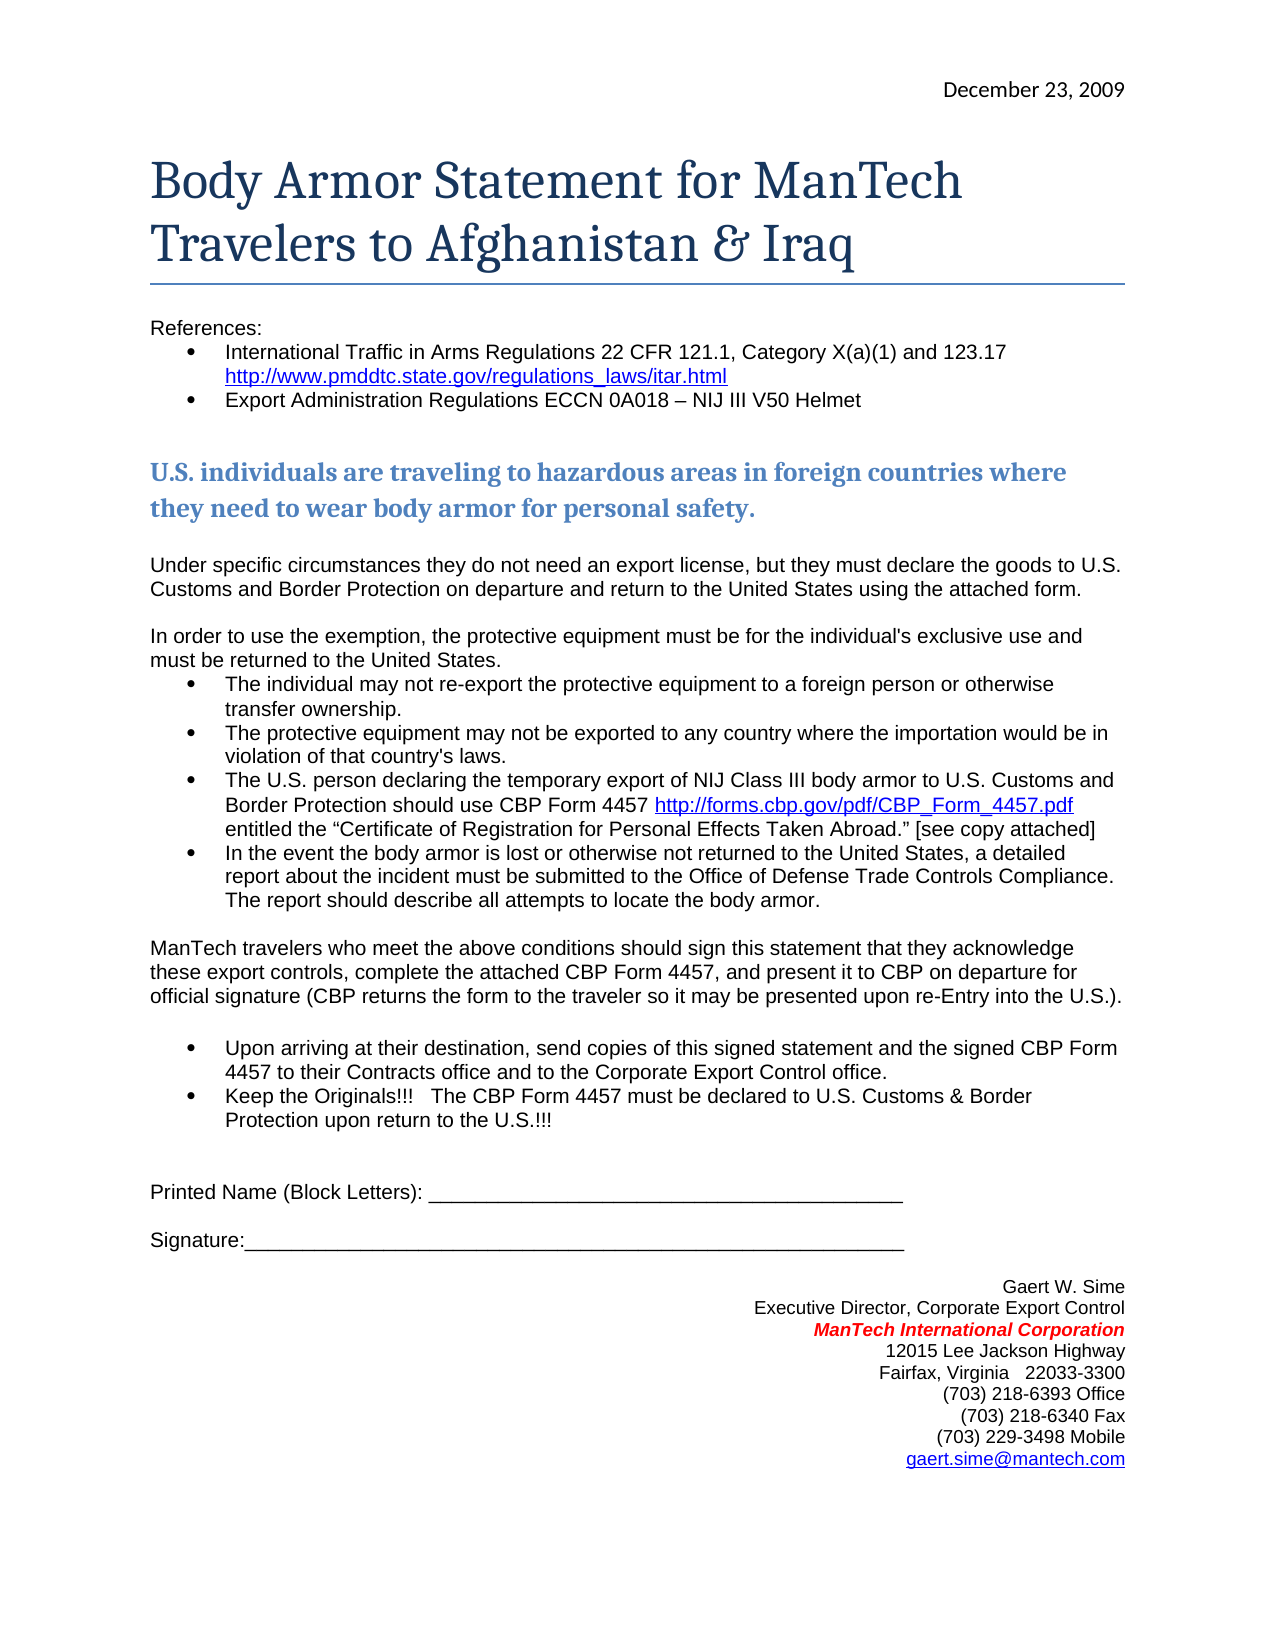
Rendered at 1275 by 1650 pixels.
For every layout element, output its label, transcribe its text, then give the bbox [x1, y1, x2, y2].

text References: [150, 316, 1125, 340]
list The individual may not re-export the protective equipment to a foreign person or otherwise transfer ownership. [187, 672, 1125, 720]
text Signature:_________________________________________________________ [150, 1227, 1125, 1251]
text 12015 Lee Jackson Highway [150, 1340, 1125, 1362]
list In the event the body armor is lost or otherwise not returned to the United States, a detailed report about the incident must be submitted to the Office of Defense Trade Controls Compliance. The report should describe all attempts to locate the body armor. [187, 840, 1125, 912]
list Export Administration Regulations ECCN 0A018 – NIJ III V50 Helmet [187, 388, 1125, 412]
title Body Armor Statement for ManTech Travelers to Afghanistan & Iraq [150, 150, 1125, 283]
text Executive Director, Corporate Export Control [150, 1297, 1125, 1318]
text Fairfax, Virginia 22033-3300 [150, 1362, 1125, 1383]
text Gaert W. Sime [150, 1275, 1125, 1297]
list International Traffic in Arms Regulations 22 CFR 121.1, Category X(a)(1) and 123.17 http://www.pmddtc.state.gov/regulations_laws/itar.html [187, 340, 1125, 388]
text (703) 229-3498 Mobile [150, 1426, 1125, 1448]
text gaert.sime@mantech.com [150, 1448, 1125, 1469]
text ManTech International Corporation [150, 1318, 1125, 1340]
text (703) 218-6340 Fax [150, 1405, 1125, 1426]
text In order to use the exemption, the protective equipment must be for the individual's exclusive use and must be returned to the United States. [150, 624, 1125, 672]
text Printed Name (Block Letters): _________________________________________ [150, 1179, 1125, 1203]
list The U.S. person declaring the temporary export of NIJ Class III body armor to U.S. Customs and Border Protection should use CBP Form 4457 http://forms.cbp.gov/pdf/CBP_Form_4457.pdf entitled the “Certificate of Registration for Personal Effects Taken Abroad.” [see copy attached] [187, 768, 1125, 840]
list Keep the Originals!!! The CBP Form 4457 must be declared to U.S. Customs & Border Protection upon return to the U.S.!!! [187, 1084, 1125, 1132]
text Under specific circumstances they do not need an export license, but they must declare the goods to U.S. Customs and Border Protection on departure and return to the United States using the attached form. [150, 552, 1125, 600]
list The protective equipment may not be exported to any country where the importation would be in violation of that country's laws. [187, 720, 1125, 768]
subtitle U.S. individuals are traveling to hazardous areas in foreign countries where they need to wear body armor for personal safety. [150, 457, 1125, 524]
text ManTech travelers who meet the above conditions should sign this statement that they acknowledge these export controls, complete the attached CBP Form 4457, and present it to CBP on departure for official signature (CBP returns the form to the traveler so it may be presented upon re-Entry into the U.S.). [150, 936, 1125, 1008]
list Upon arriving at their destination, send copies of this signed statement and the signed CBP Form 4457 to their Contracts office and to the Corporate Export Control office. [187, 1036, 1125, 1084]
text (703) 218-6393 Office [150, 1383, 1125, 1405]
